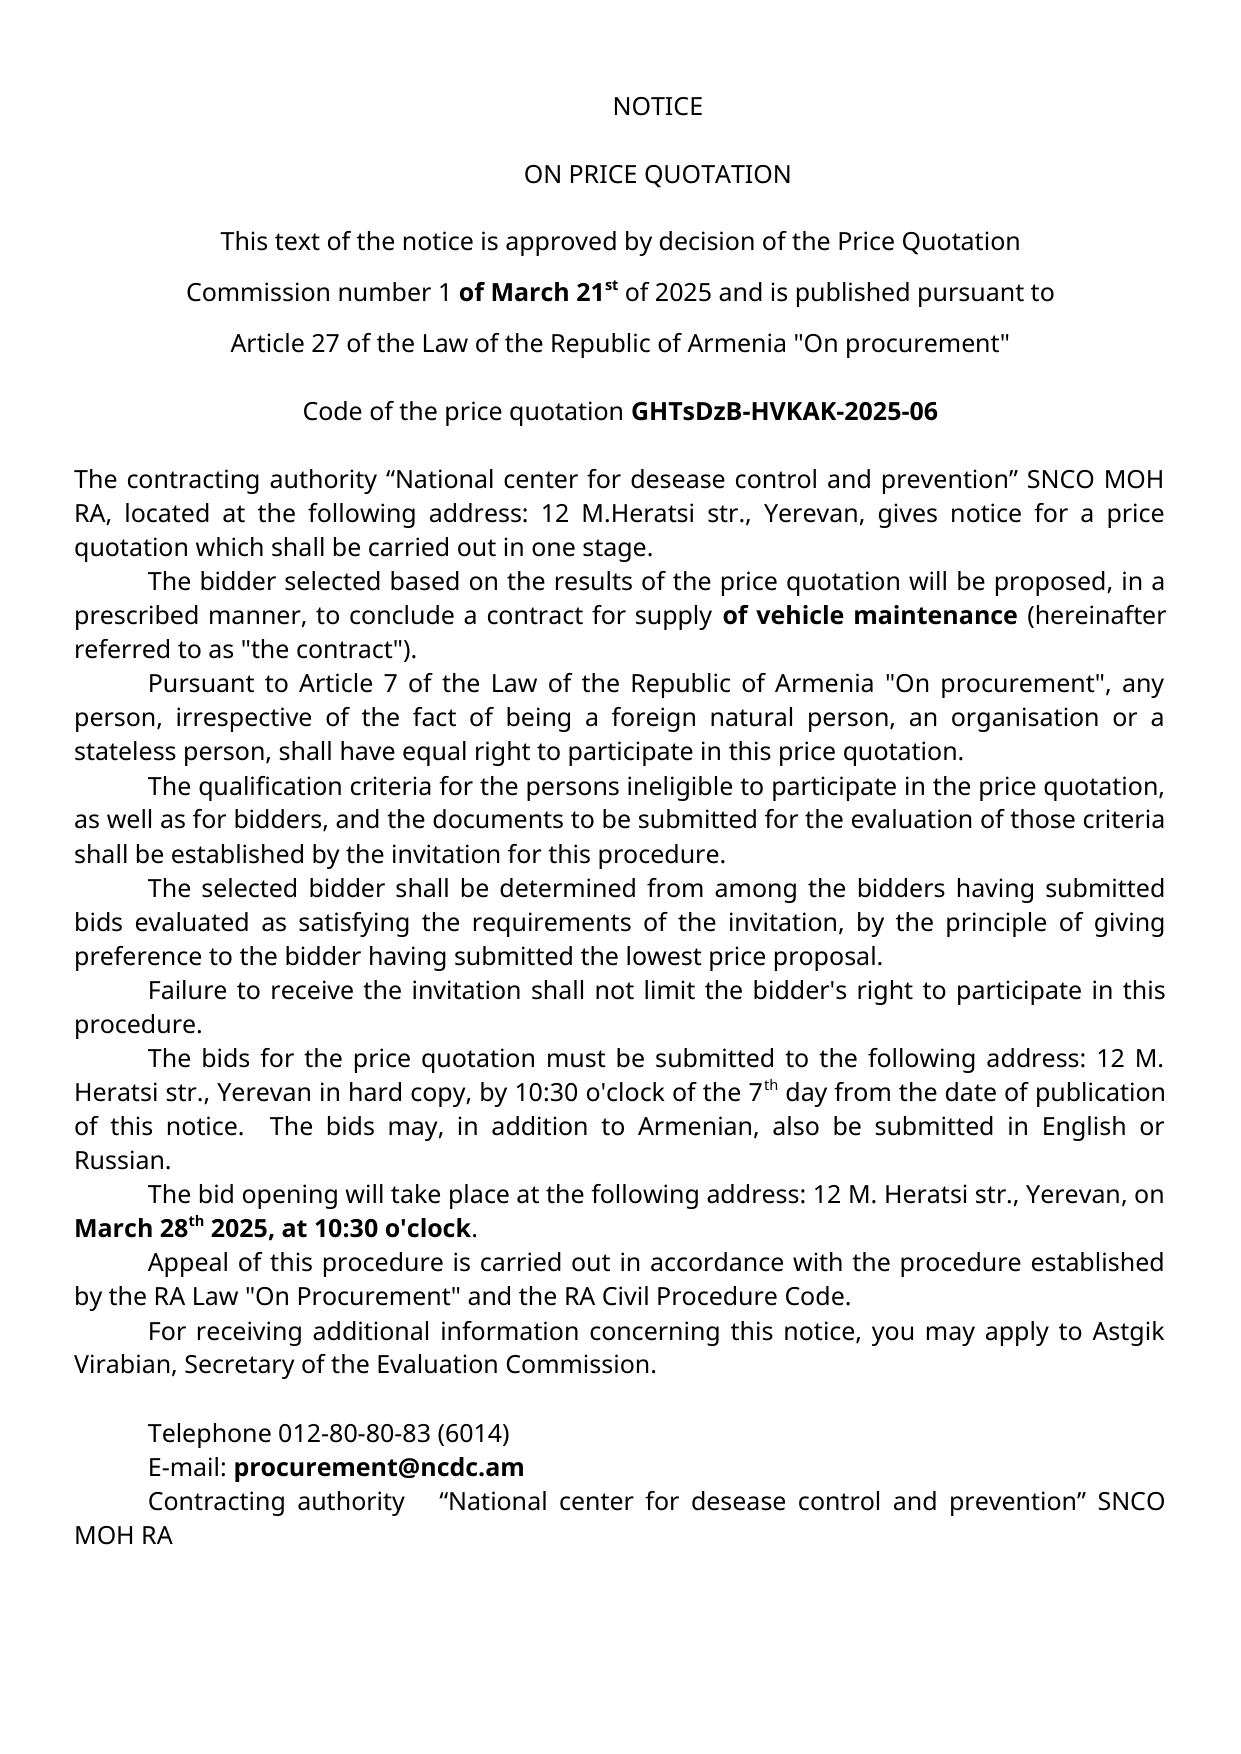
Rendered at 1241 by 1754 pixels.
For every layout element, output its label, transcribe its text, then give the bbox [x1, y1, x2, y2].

text The bidder selected based on the results of the price quotation will be proposed, in a prescribed manner, to conclude a contract for supply of vehicle maintenance (hereinafter referred to as "the contract"). [74, 564, 1167, 666]
text The contracting authority “National center for desease control and prevention” SNCO MOH RA, located at the following address: 12 M.Heratsi str., Yerevan, gives notice for a price quotation which shall be carried out in one stage. [74, 462, 1167, 564]
text Code of the price quotation GHTsDzB-HVKAK-2025-06 [74, 394, 1167, 428]
text The bid opening will take place at the following address: 12 M. Heratsi str., Yerevan, on March 28th 2025, at 10:30 o'clock. [74, 1177, 1167, 1245]
text ON PRICE QUOTATION [74, 156, 1167, 190]
text Contracting authority “National center for desease control and prevention” SNCO MOH RA [74, 1483, 1167, 1552]
text Failure to receive the invitation shall not limit the bidder's right to participate in this procedure. [74, 972, 1167, 1041]
text The selected bidder shall be determined from among the bidders having submitted bids evaluated as satisfying the requirements of the invitation, by the principle of giving preference to the bidder having submitted the lowest price proposal. [74, 870, 1167, 972]
text E-mail: procurement@ncdc.am [74, 1449, 1167, 1483]
text This text of the notice is approved by decision of the Price Quotation Commission number 1 of March 21st of 2025 and is published pursuant to Article 27 of the Law of the Republic of Armenia "On procurement" [162, 224, 1078, 360]
text For receiving additional information concerning this notice, you may apply to Astgik Virabian, Secretary of the Evaluation Commission. [74, 1313, 1167, 1381]
text NOTICE [74, 89, 1167, 123]
text The qualification criteria for the persons ineligible to participate in the price quotation, as well as for bidders, and the documents to be submitted for the evaluation of those criteria shall be established by the invitation for this procedure. [74, 768, 1167, 870]
text Pursuant to Article 7 of the Law of the Republic of Armenia "On procurement", any person, irrespective of the fact of being a foreign natural person, an organisation or a stateless person, shall have equal right to participate in this price quotation. [74, 666, 1167, 768]
text Appeal of this procedure is carried out in accordance with the procedure established by the RA Law "On Procurement" and the RA Civil Procedure Code. [74, 1245, 1167, 1313]
text The bids for the price quotation must be submitted to the following address: 12 M. Heratsi str., Yerevan in hard copy, by 10:30 o'clock of the 7th day from the date of publication of this notice. The bids may, in addition to Armenian, also be submitted in English or Russian. [74, 1041, 1167, 1177]
text Telephone 012-80-80-83 (6014) [74, 1415, 1167, 1449]
